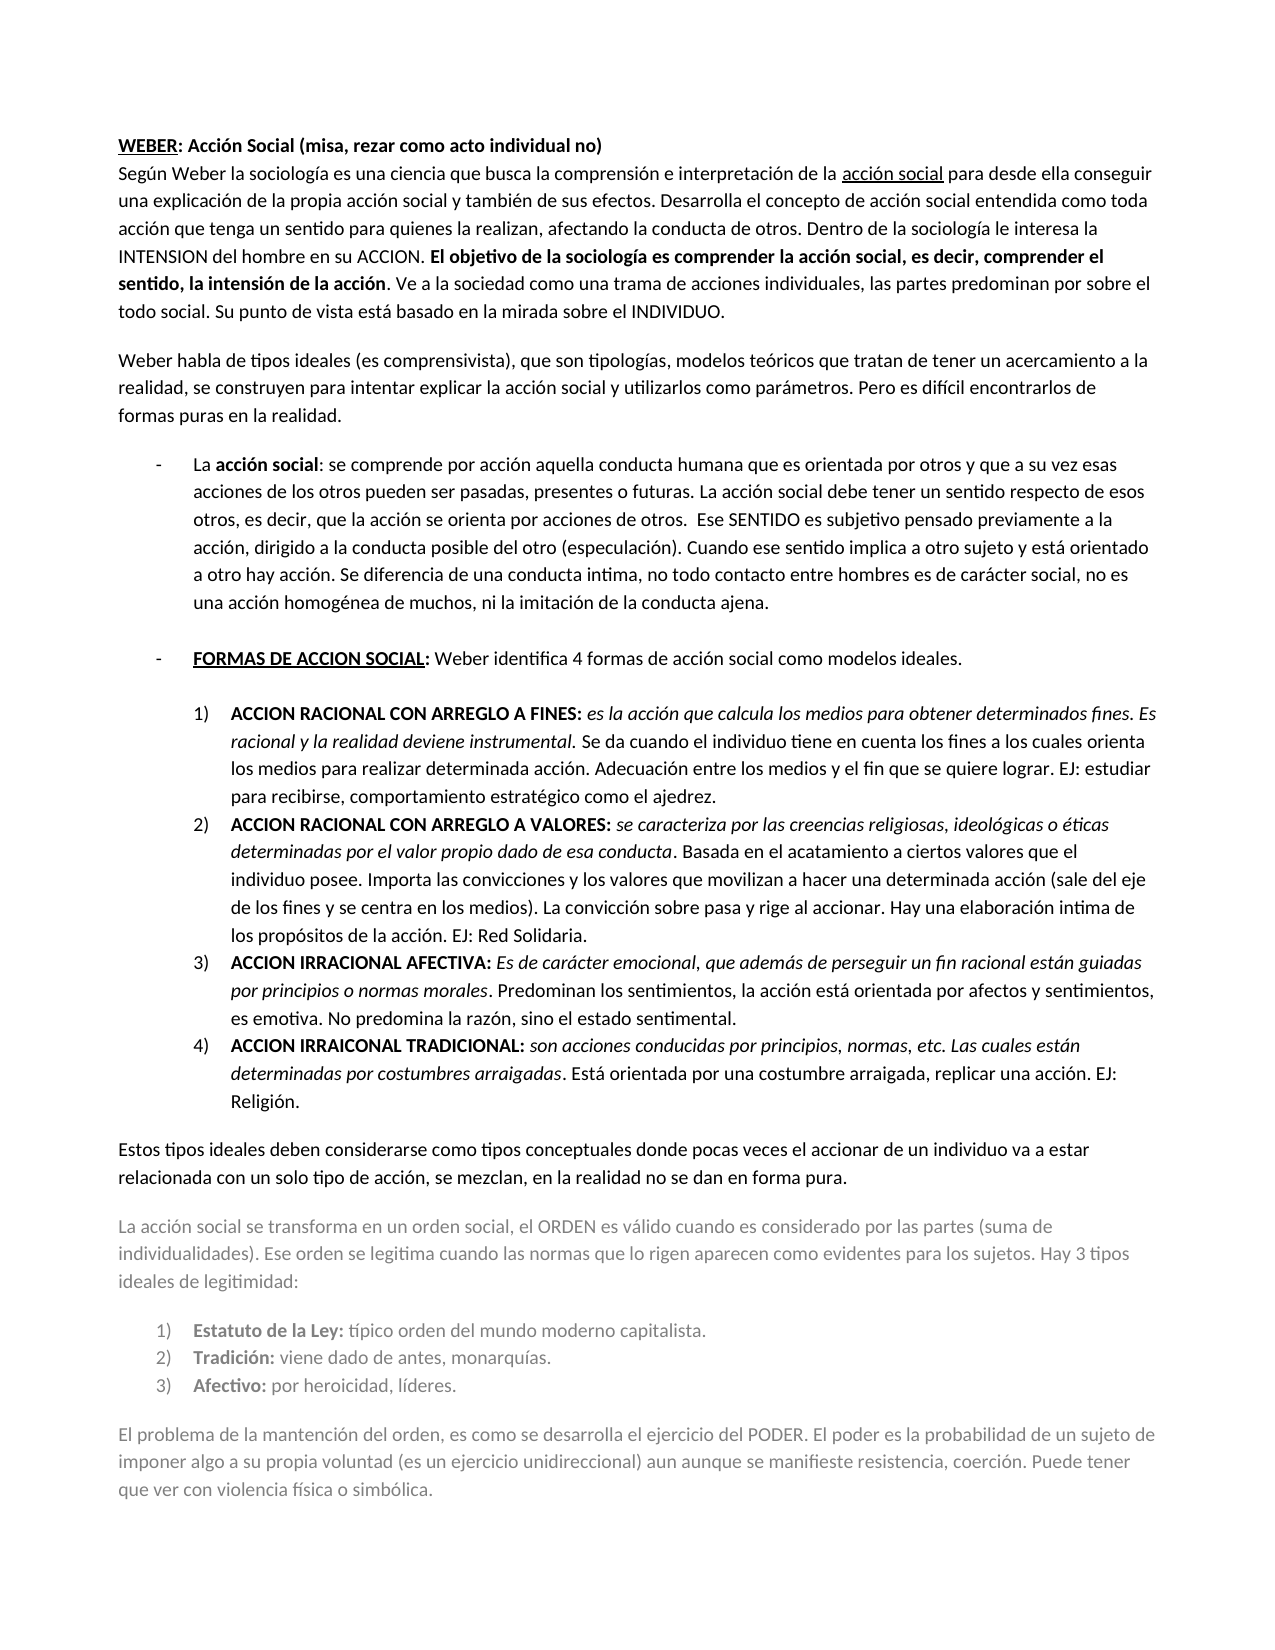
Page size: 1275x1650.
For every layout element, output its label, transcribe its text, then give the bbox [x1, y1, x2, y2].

list ACCION RACIONAL CON ARREGLO A VALORES: se caracteriza por las creencias religiosas, ideológicas o éticas determinadas por el valor propio dado de esa conducta. Basada en el acatamiento a ciertos valores que el individuo posee. Importa las convicciones y los valores que movilizan a hacer una determinada acción (sale del eje de los fines y se centra en los medios). La convicción sobre pasa y rige al accionar. Hay una elaboración intima de los propósitos de la acción. EJ: Red Solidaria. [193, 812, 1157, 947]
text El problema de la mantención del orden, es como se desarrolla el ejercicio del PODER. El poder es la probabilidad de un sujeto de imponer algo a su propia voluntad (es un ejercicio unidireccional) aun aunque se manifieste resistencia, coerción. Puede tener que ver con violencia física o simbólica. [118, 1422, 1157, 1501]
list ACCION RACIONAL CON ARREGLO A FINES: es la acción que calcula los medios para obtener determinados fines. Es racional y la realidad deviene instrumental. Se da cuando el individuo tiene en cuenta los fines a los cuales orienta los medios para realizar determinada acción. Adecuación entre los medios y el fin que se quiere lograr. EJ: estudiar para recibirse, comportamiento estratégico como el ajedrez. [193, 701, 1157, 808]
text La acción social se transforma en un orden social, el ORDEN es válido cuando es considerado por las partes (suma de individualidades). Ese orden se legitima cuando las normas que lo rigen aparecen como evidentes para los sujetos. Hay 3 tipos ideales de legitimidad: [118, 1214, 1157, 1293]
list Tradición: viene dado de antes, monarquías. [156, 1345, 1157, 1369]
list Afectivo: por heroicidad, líderes. [156, 1373, 1157, 1397]
list ACCION IRRAICONAL TRADICIONAL: son acciones conducidas por principios, normas, etc. Las cuales están determinadas por costumbres arraigadas. Está orientada por una costumbre arraigada, replicar una acción. EJ: Religión. [193, 1033, 1157, 1113]
list FORMAS DE ACCION SOCIAL: Weber identifica 4 formas de acción social como modelos ideales. [156, 646, 1157, 670]
list Estatuto de la Ley: típico orden del mundo moderno capitalista. [156, 1318, 1157, 1342]
text WEBER: Acción Social (misa, rezar como acto individual no) [118, 133, 1157, 157]
list La acción social: se comprende por acción aquella conducta humana que es orientada por otros y que a su vez esas acciones de los otros pueden ser pasadas, presentes o futuras. La acción social debe tener un sentido respecto de esos otros, es decir, que la acción se orienta por acciones de otros. Ese SENTIDO es subjetivo pensado previamente a la acción, dirigido a la conducta posible del otro (especulación). Cuando ese sentido implica a otro sujeto y está orientado a otro hay acción. Se diferencia de una conducta intima, no todo contacto entre hombres es de carácter social, no es una acción homogénea de muchos, ni la imitación de la conducta ajena. [156, 452, 1157, 614]
list ACCION IRRACIONAL AFECTIVA: Es de carácter emocional, que además de perseguir un fin racional están guiadas por principios o normas morales. Predominan los sentimientos, la acción está orientada por afectos y sentimientos, es emotiva. No predomina la razón, sino el estado sentimental. [193, 950, 1157, 1030]
text Según Weber la sociología es una ciencia que busca la comprensión e interpretación de la acción social para desde ella conseguir una explicación de la propia acción social y también de sus efectos. Desarrolla el concepto de acción social entendida como toda acción que tenga un sentido para quienes la realizan, afectando la conducta de otros. Dentro de la sociología le interesa la INTENSION del hombre en su ACCION. El objetivo de la sociología es comprender la acción social, es decir, comprender el sentido, la intensión de la acción. Ve a la sociedad como una trama de acciones individuales, las partes predominan por sobre el todo social. Su punto de vista está basado en la mirada sobre el INDIVIDUO. [118, 161, 1157, 323]
text Weber habla de tipos ideales (es comprensivista), que son tipologías, modelos teóricos que tratan de tener un acercamiento a la realidad, se construyen para intentar explicar la acción social y utilizarlos como parámetros. Pero es difícil encontrarlos de formas puras en la realidad. [118, 348, 1157, 427]
text Estos tipos ideales deben considerarse como tipos conceptuales donde pocas veces el accionar de un individuo va a estar relacionada con un solo tipo de acción, se mezclan, en la realidad no se dan en forma pura. [118, 1137, 1157, 1189]
